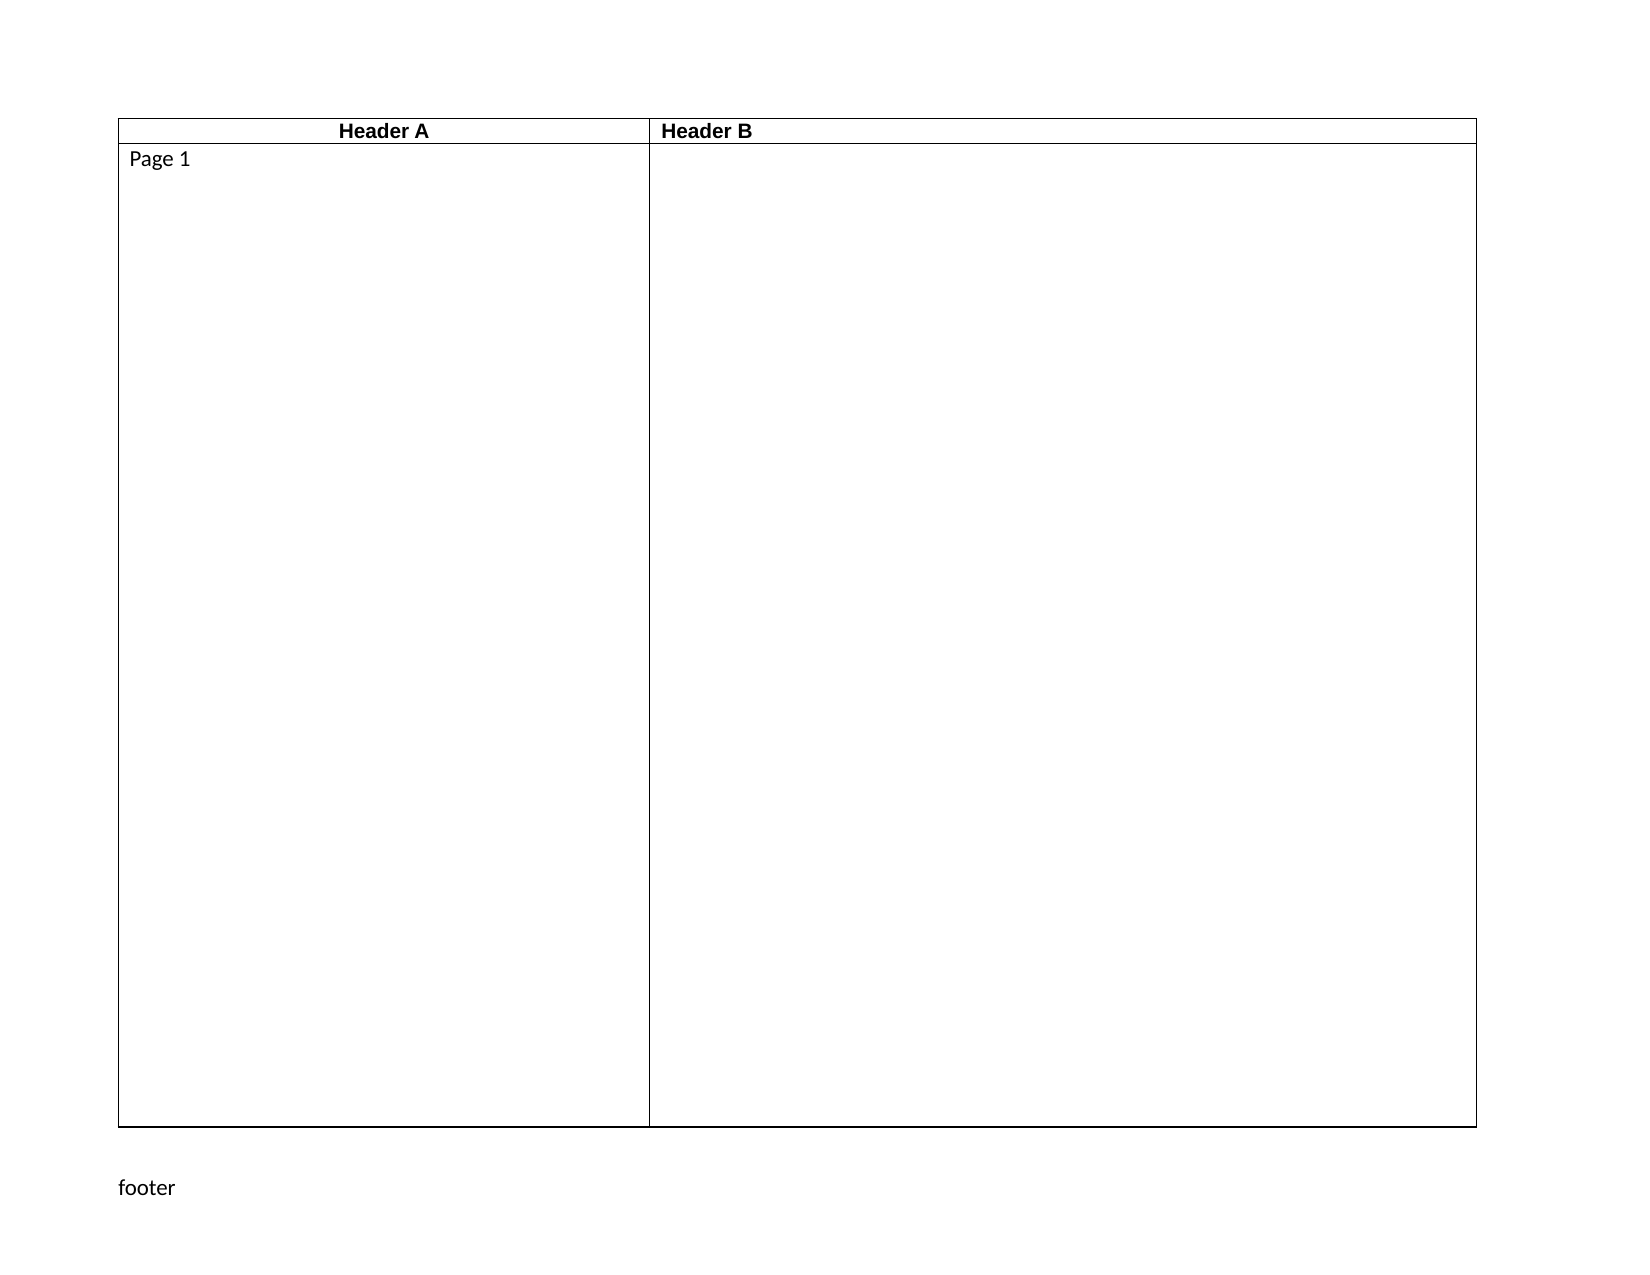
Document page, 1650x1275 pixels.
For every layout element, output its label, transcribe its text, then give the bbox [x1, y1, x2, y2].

table_cell Page 1 [119, 144, 649, 1126]
table_header Header A [119, 119, 649, 143]
table_header Header B [650, 119, 1476, 143]
table_cell [650, 144, 1476, 1126]
